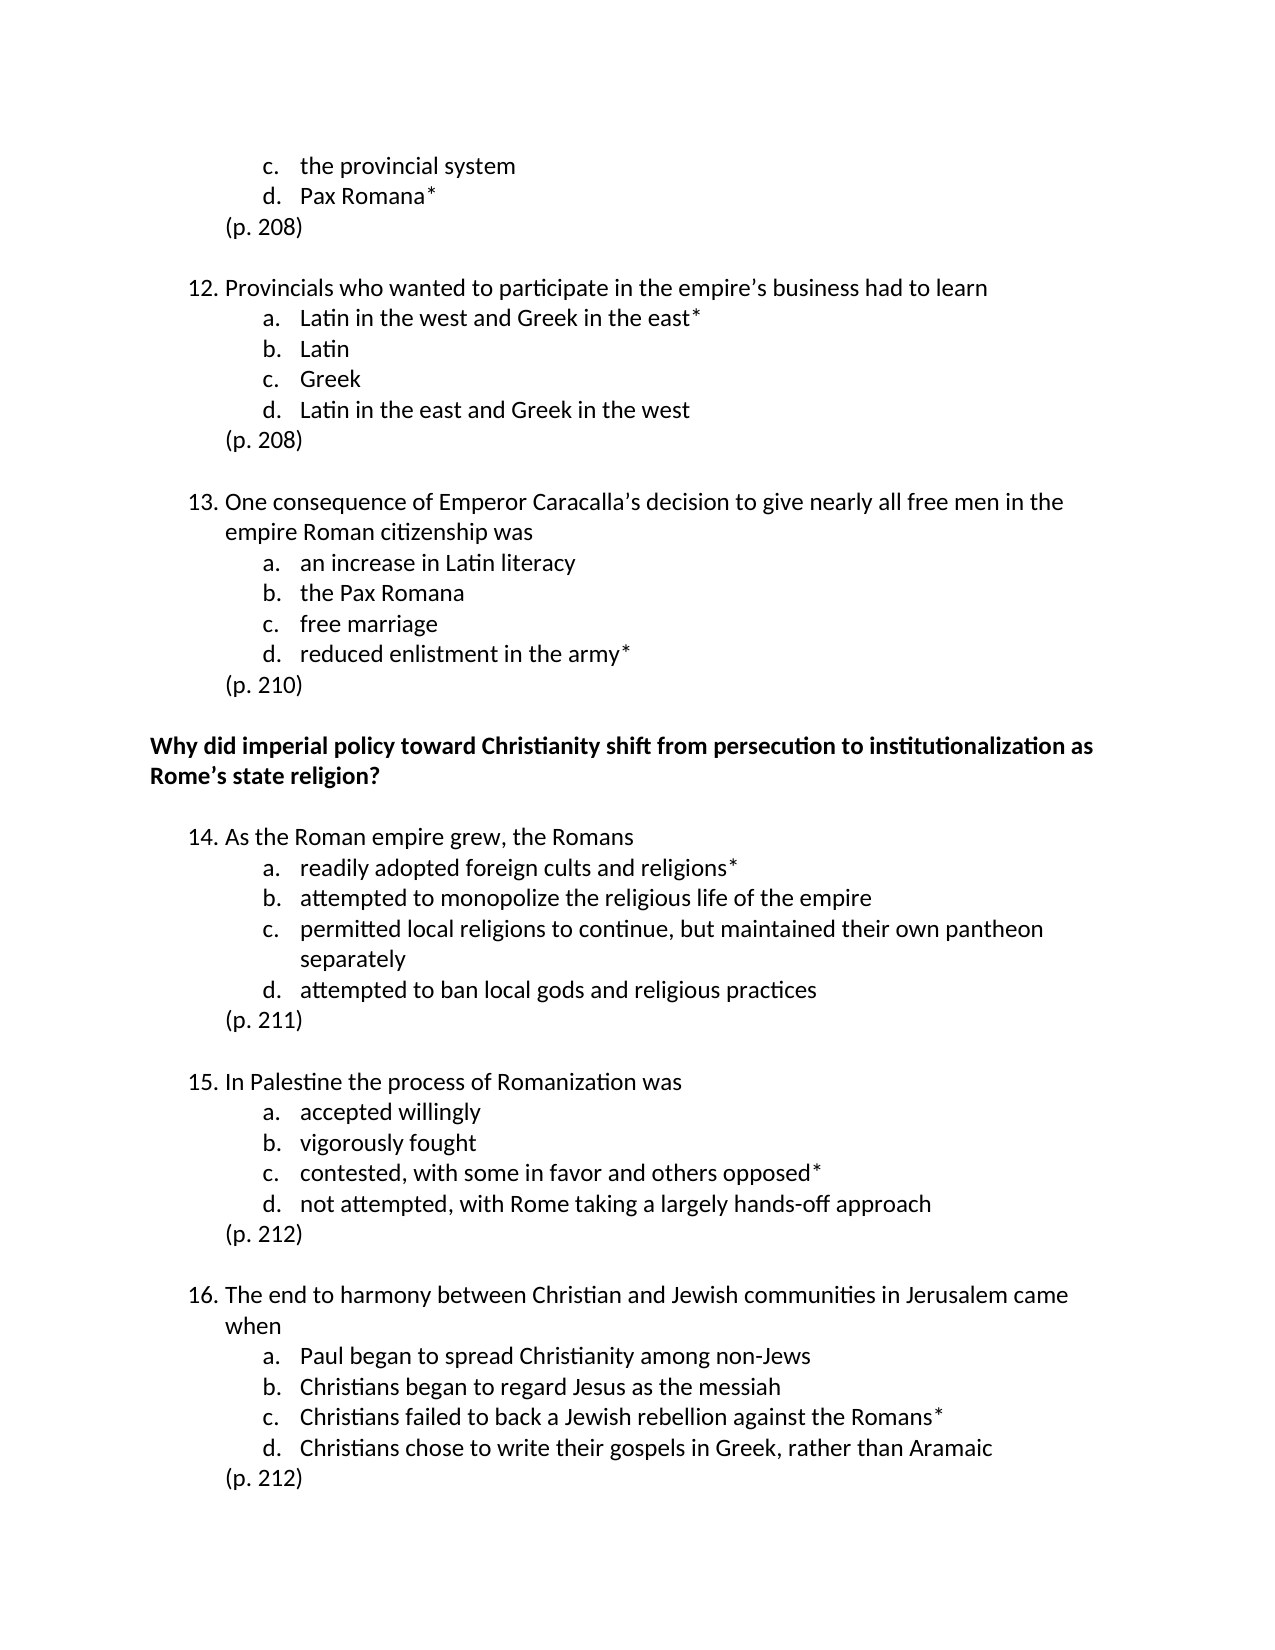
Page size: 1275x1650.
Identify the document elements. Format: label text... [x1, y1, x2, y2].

list contested, with some in favor and others opposed* [262, 1157, 1125, 1188]
list The end to harmony between Christian and Jewish communities in Jerusalem came when [187, 1279, 1125, 1340]
list Christians began to regard Jesus as the messiah [262, 1371, 1125, 1401]
list an increase in Latin literacy [262, 547, 1125, 577]
list Latin in the east and Greek in the west [262, 394, 1125, 425]
list the Pax Romana [262, 577, 1125, 608]
list readily adopted foreign cults and religions* [262, 852, 1125, 882]
list not attempted, with Rome taking a largely hands-off approach [262, 1188, 1125, 1218]
list Christians chose to write their gospels in Greek, rather than Aramaic [262, 1432, 1125, 1462]
text (p. 212) [225, 1462, 1125, 1493]
text Why did imperial policy toward Christianity shift from persecution to institutionalization as Rome’s state religion? [150, 730, 1125, 791]
text (p. 208) [225, 211, 1125, 242]
list In Palestine the process of Romanization was [187, 1066, 1125, 1096]
list accepted willingly [262, 1096, 1125, 1127]
text (p. 210) [225, 669, 1125, 699]
list Paul began to spread Christianity among non-Jews [262, 1340, 1125, 1371]
list free marriage [262, 608, 1125, 638]
text (p. 211) [225, 1004, 1125, 1035]
text (p. 208) [225, 425, 1125, 455]
list Latin in the west and Greek in the east* [262, 303, 1125, 333]
list permitted local religions to continue, but maintained their own pantheon separately [262, 913, 1125, 974]
list attempted to monopolize the religious life of the empire [262, 882, 1125, 913]
list As the Roman empire grew, the Romans [187, 821, 1125, 852]
list Provincials who wanted to participate in the empire’s business had to learn [187, 272, 1125, 303]
list Christians failed to back a Jewish rebellion against the Romans* [262, 1401, 1125, 1432]
text (p. 212) [225, 1218, 1125, 1249]
list the provincial system [262, 150, 1125, 181]
list Latin [262, 333, 1125, 364]
list Greek [262, 364, 1125, 394]
list vigorously fought [262, 1127, 1125, 1157]
list attempted to ban local gods and religious practices [262, 974, 1125, 1004]
list reduced enlistment in the army* [262, 638, 1125, 669]
list Pax Romana* [262, 181, 1125, 211]
list One consequence of Emperor Caracalla’s decision to give nearly all free men in the empire Roman citizenship was [187, 486, 1125, 547]
